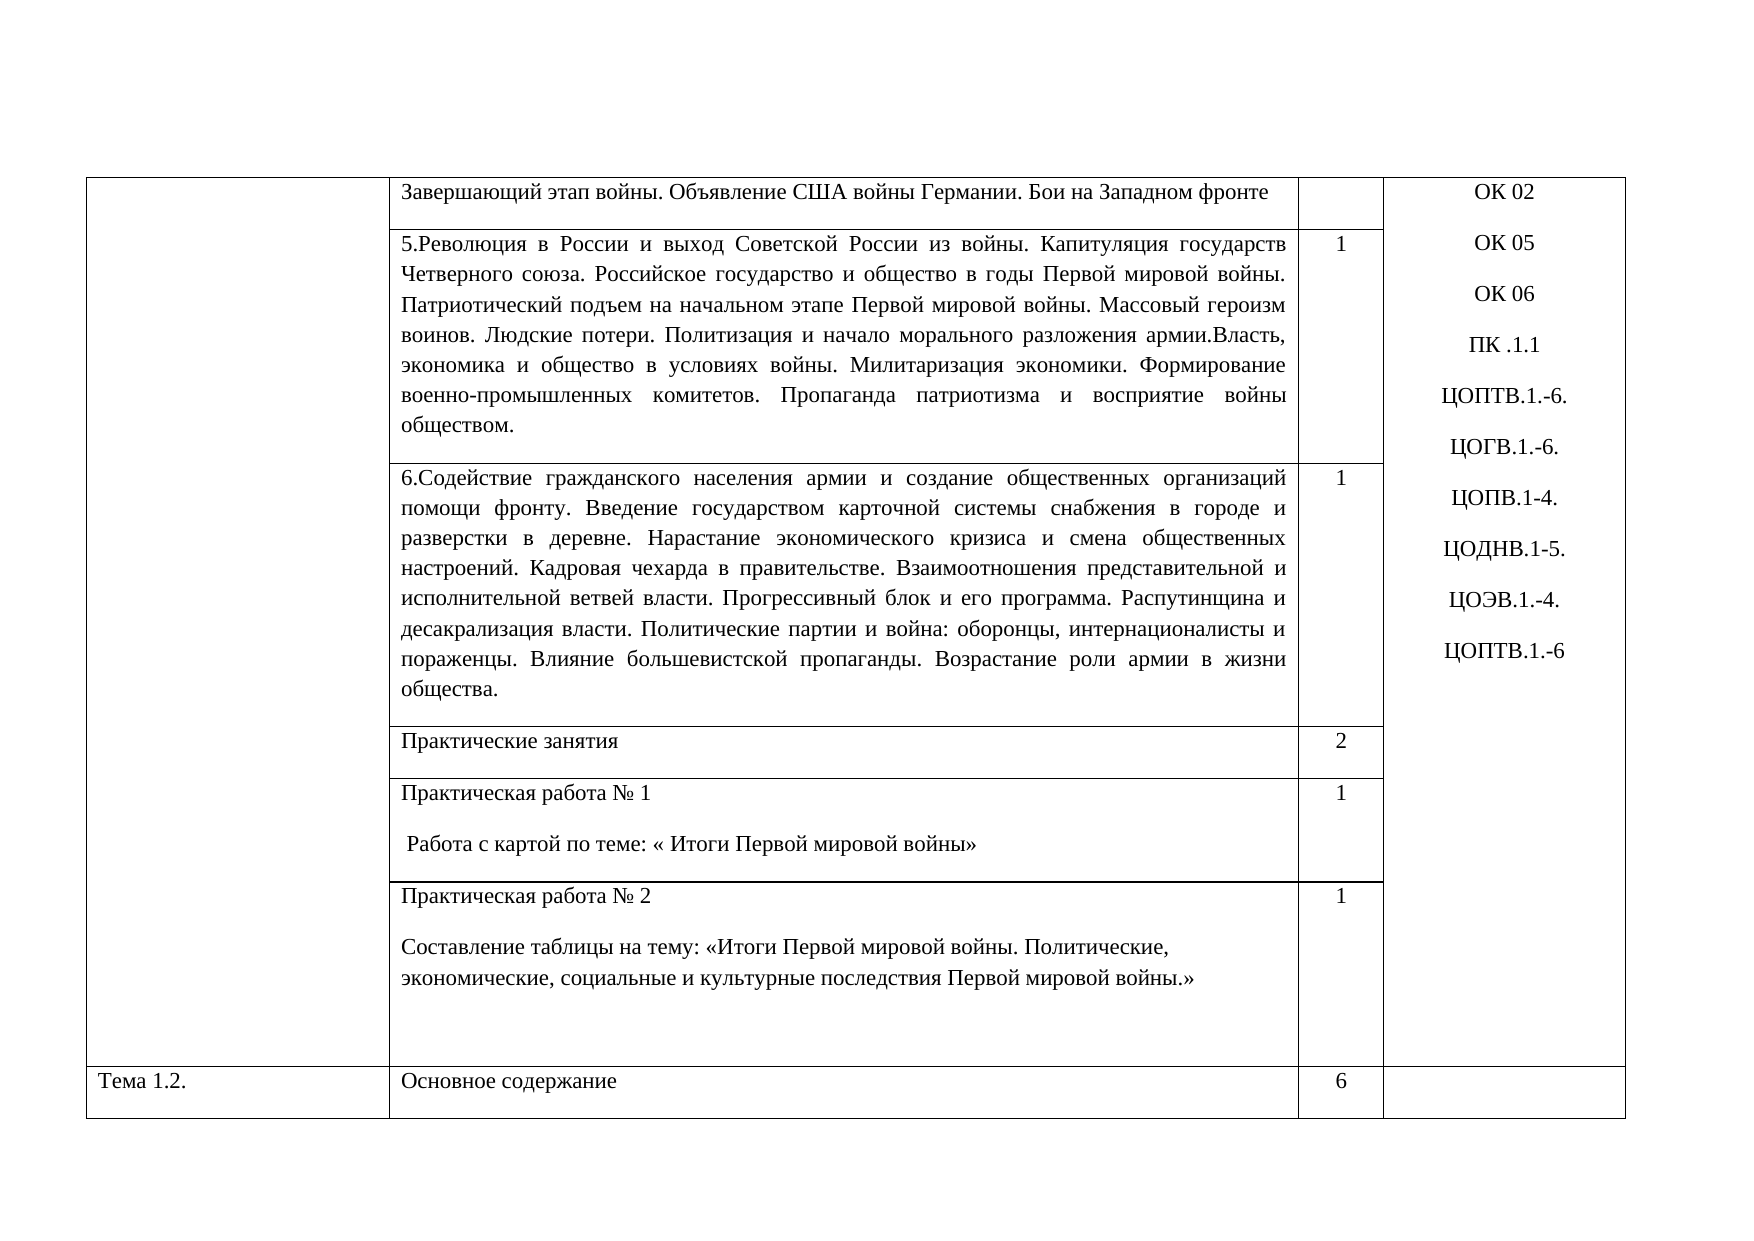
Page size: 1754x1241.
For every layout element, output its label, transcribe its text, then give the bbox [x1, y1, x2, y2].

table_cell Практические занятия [390, 727, 1298, 778]
table_cell 1 [1299, 779, 1383, 881]
table_cell 2 [1299, 727, 1383, 778]
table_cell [1384, 1067, 1625, 1118]
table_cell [390, 178, 1298, 229]
table_cell 1 [1299, 883, 1383, 1066]
table_cell Практическая работа № 1 Работа с картой по теме: « Итоги Первой мировой войны» [390, 779, 1298, 881]
table_cell 1 [1299, 464, 1383, 726]
table_cell 5.Революция в России и выход Советской России из войны. Капитуляция государств Четверного союза. Российское государство и общество в годы Первой мировой войны. Патриотический подъем на начальном этапе Первой мировой войны. Массовый героизм воинов. Людские потери. Политизация и начало морального разложения армии.Власть, экономика и общество в условиях войны. Милитаризация экономики. Формирование военно-промышленных комитетов. Пропаганда патриотизма и восприятие войны обществом. [390, 230, 1298, 463]
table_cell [87, 1067, 389, 1118]
table_cell 1 [1299, 178, 1383, 229]
table_cell 6.Содействие гражданского населения армии и создание общественных организаций помощи фронту. Введение государством карточной системы снабжения в городе и разверстки в деревне. Нарастание экономического кризиса и смена общественных настроений. Кадровая чехарда в правительстве. Взаимоотношения представительной и исполнительной ветвей власти. Прогрессивный блок и его программа. Распутинщина и десакрализация власти. Политические партии и война: оборонцы, интернационалисты и пораженцы. Влияние большевистской пропаганды. Возрастание роли армии в жизни общества. [390, 464, 1298, 726]
table_cell Практическая работа № 2 Составление таблицы на тему: «Итоги Первой мировой войны. Политические, экономические, социальные и культурные последствия Первой мировой войны.» [390, 883, 1298, 1066]
table_cell 6 [1299, 1067, 1383, 1118]
table_cell Основное содержание [390, 1067, 1298, 1118]
table_cell 1 [1299, 230, 1383, 463]
